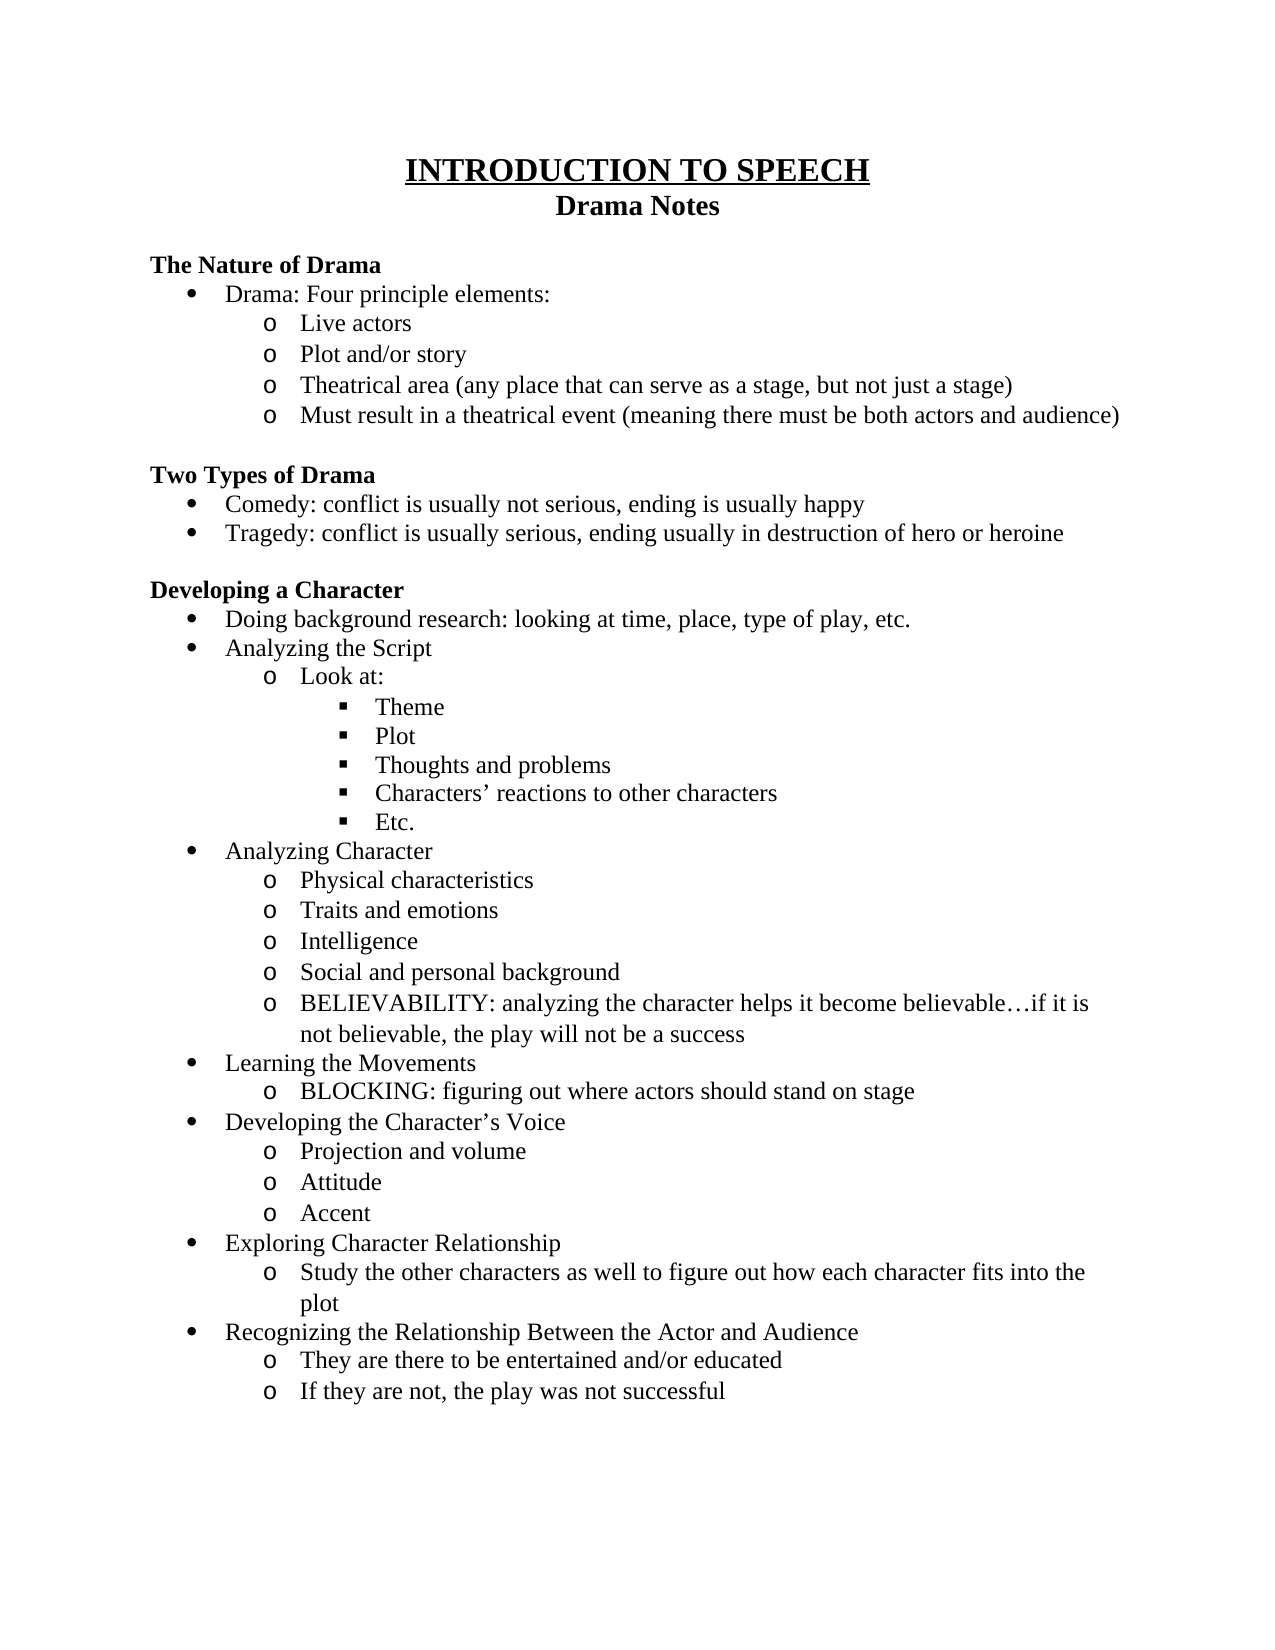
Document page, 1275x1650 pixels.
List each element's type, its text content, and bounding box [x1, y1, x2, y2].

list Social and personal background [262, 957, 1125, 988]
text Developing a Character [150, 575, 1125, 604]
list Learning the Movements [187, 1048, 1125, 1076]
text The Nature of Drama [150, 251, 1125, 279]
list Intelligence [262, 926, 1125, 957]
list Doing background research: looking at time, place, type of play, etc. [187, 604, 1125, 633]
list Look at: [262, 661, 1125, 692]
list Analyzing the Script [187, 633, 1125, 661]
list Theatrical area (any place that can serve as a stage, but not just a stage) [262, 370, 1125, 401]
list BLOCKING: figuring out where actors should stand on stage [262, 1076, 1125, 1107]
list Developing the Character’s Voice [187, 1107, 1125, 1136]
text INTRODUCTION TO SPEECH [150, 150, 1125, 188]
list Tragedy: conflict is usually serious, ending usually in destruction of hero or heroine [187, 518, 1125, 546]
list Accent [262, 1198, 1125, 1228]
list Etc. [337, 807, 1125, 836]
text Drama Notes [150, 188, 1125, 222]
list Analyzing Character [187, 836, 1125, 865]
list Comedy: conflict is usually not serious, ending is usually happy [187, 489, 1125, 518]
list Recognizing the Relationship Between the Actor and Audience [187, 1317, 1125, 1346]
list Thoughts and problems [337, 750, 1125, 778]
list Must result in a theatrical event (meaning there must be both actors and audience) [262, 401, 1125, 431]
list Study the other characters as well to figure out how each character fits into the plot [262, 1257, 1125, 1317]
list Exploring Character Relationship [187, 1228, 1125, 1257]
list Theme [337, 692, 1125, 721]
list They are there to be entertained and/or educated [262, 1346, 1125, 1376]
list Characters’ reactions to other characters [337, 778, 1125, 807]
list BELIEVABILITY: analyzing the character helps it become believable…if it is not believable, the play will not be a success [262, 988, 1125, 1048]
list Physical characteristics [262, 865, 1125, 896]
list Live actors [262, 308, 1125, 339]
list Drama: Four principle elements: [187, 279, 1125, 308]
list Traits and emotions [262, 896, 1125, 926]
list Plot [337, 721, 1125, 750]
list Plot and/or story [262, 339, 1125, 370]
list Projection and volume [262, 1136, 1125, 1167]
text Two Types of Drama [150, 460, 1125, 489]
list If they are not, the play was not successful [262, 1376, 1125, 1407]
list Attitude [262, 1167, 1125, 1198]
